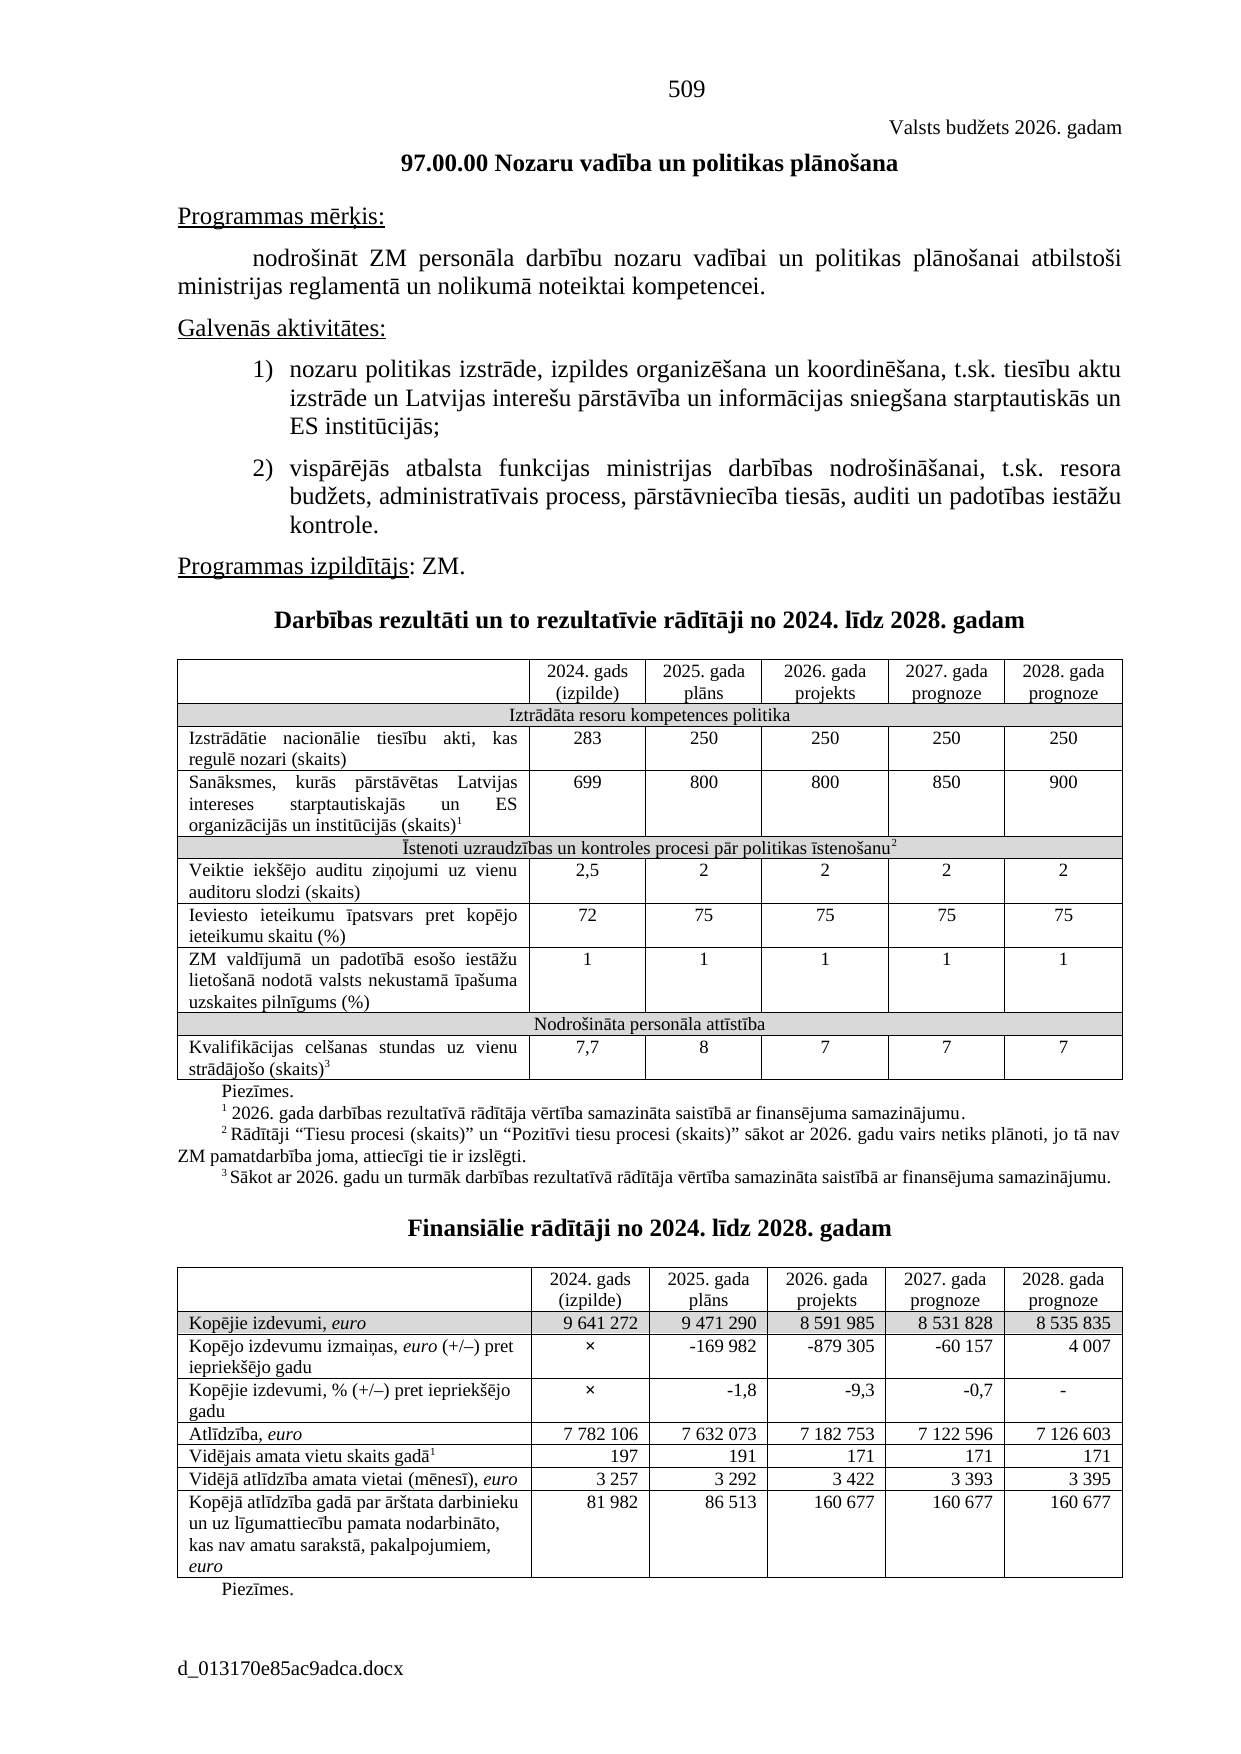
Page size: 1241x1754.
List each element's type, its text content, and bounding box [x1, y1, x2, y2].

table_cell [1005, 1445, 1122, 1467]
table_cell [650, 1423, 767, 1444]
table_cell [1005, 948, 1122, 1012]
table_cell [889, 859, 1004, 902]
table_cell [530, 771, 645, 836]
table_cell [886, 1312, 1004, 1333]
text 2 Rādītāji “Tiesu procesi (skaits)” un “Pozitīvi tiesu procesi (skaits)” sākot ar 2026. gadu vairs netiks plānoti, jo tā nav ZM pamatdarbība joma, attiecīgi tie ir izslēgti. [177, 1123, 1122, 1166]
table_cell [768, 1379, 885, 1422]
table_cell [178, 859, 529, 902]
text Programmas izpildītājs: ZM. [177, 551, 1122, 580]
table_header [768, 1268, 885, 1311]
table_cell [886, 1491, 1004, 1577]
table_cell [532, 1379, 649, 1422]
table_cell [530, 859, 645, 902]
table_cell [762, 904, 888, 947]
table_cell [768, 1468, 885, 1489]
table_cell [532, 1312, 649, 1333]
text 1 2026. gada darbības rezultatīvā rādītāja vērtība samazināta saistībā ar finansējuma samazinājumu. [177, 1102, 1122, 1123]
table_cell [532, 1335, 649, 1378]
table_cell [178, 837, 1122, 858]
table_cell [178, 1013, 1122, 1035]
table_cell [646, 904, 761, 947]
text Programmas mērķis: [177, 201, 1122, 230]
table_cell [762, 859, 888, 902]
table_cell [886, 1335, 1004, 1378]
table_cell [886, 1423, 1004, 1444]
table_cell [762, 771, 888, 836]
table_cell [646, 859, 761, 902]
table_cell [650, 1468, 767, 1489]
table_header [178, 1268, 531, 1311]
text Piezīmes. [177, 1080, 1122, 1102]
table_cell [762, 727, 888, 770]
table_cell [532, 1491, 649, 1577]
text Galvenās aktivitātes: [177, 313, 1122, 341]
list vispārējās atbalsta funkcijas ministrijas darbības nodrošināšanai, t.sk. resora budžets, administratīvais process, pārstāvniecība tiesās, auditi un padotības iestāžu kontrole. [252, 453, 1122, 539]
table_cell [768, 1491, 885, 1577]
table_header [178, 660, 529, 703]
text nodrošināt ZM personāla darbību nozaru vadībai un politikas plānošanai atbilstoši ministrijas reglamentā un nolikumā noteiktai kompetencei. [177, 243, 1122, 300]
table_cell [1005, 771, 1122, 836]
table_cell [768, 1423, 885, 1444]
text Piezīmes. [177, 1578, 1122, 1599]
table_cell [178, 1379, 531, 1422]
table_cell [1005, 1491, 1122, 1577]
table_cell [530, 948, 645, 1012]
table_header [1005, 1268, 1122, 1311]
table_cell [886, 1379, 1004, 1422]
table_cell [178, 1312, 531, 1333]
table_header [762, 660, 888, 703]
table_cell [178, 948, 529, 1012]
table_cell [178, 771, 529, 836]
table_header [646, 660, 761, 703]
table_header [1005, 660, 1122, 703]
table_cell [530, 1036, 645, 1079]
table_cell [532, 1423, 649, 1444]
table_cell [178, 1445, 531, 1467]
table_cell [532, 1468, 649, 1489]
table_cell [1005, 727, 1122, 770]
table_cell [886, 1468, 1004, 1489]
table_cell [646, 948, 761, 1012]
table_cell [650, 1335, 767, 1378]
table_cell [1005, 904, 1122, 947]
text Finansiālie rādītāji no 2024. līdz 2028. gadam [177, 1213, 1122, 1242]
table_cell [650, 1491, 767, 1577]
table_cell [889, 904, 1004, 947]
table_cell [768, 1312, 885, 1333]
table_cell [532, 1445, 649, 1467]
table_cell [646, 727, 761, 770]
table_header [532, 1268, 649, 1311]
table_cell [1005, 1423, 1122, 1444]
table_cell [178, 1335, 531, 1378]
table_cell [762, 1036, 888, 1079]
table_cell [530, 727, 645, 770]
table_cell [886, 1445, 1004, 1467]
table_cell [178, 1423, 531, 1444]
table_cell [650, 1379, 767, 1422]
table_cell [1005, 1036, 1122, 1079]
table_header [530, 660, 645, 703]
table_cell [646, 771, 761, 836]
list nozaru politikas izstrāde, izpildes organizēšana un koordinēšana, t.sk. tiesību aktu izstrāde un Latvijas interešu pārstāvība un informācijas sniegšana starptautiskās un ES institūcijās; [252, 354, 1122, 440]
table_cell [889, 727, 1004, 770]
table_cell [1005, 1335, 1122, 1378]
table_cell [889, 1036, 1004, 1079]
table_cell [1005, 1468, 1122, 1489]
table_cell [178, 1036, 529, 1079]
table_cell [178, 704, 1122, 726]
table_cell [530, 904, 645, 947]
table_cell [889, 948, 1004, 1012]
text 97.00.00 Nozaru vadība un politikas plānošana [177, 148, 1122, 176]
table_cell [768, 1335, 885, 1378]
text Darbības rezultāti un to rezultatīvie rādītāji no 2024. līdz 2028. gadam [177, 605, 1122, 634]
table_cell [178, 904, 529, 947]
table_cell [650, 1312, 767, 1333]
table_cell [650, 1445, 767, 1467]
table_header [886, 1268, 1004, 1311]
text 3 Sākot ar 2026. gadu un turmāk darbības rezultatīvā rādītāja vērtība samazināta saistībā ar finansējuma samazinājumu. [177, 1166, 1122, 1188]
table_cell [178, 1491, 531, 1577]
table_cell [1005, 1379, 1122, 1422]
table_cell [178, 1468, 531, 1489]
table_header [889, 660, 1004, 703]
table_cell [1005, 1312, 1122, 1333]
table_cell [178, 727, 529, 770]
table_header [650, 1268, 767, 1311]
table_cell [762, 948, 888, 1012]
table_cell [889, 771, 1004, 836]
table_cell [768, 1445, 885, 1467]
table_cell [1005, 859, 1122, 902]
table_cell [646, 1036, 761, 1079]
